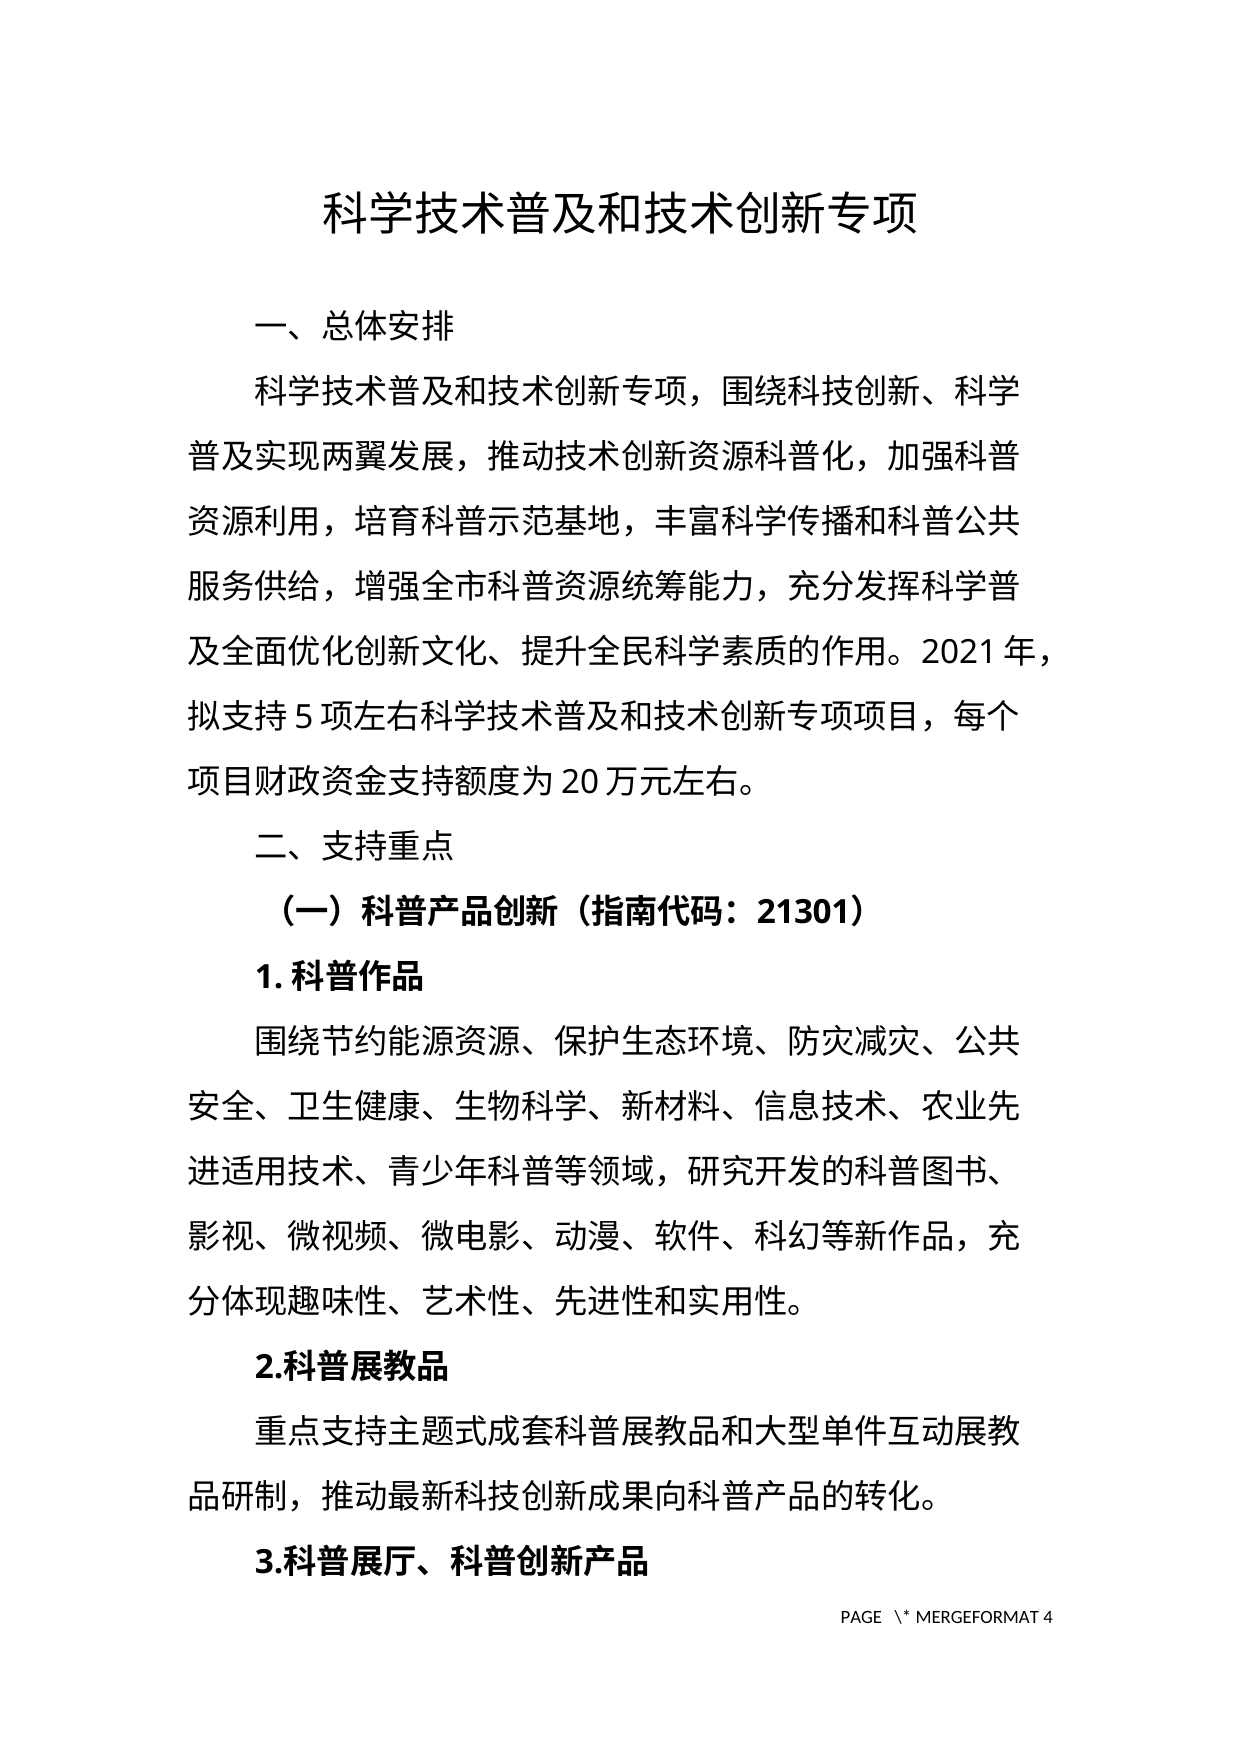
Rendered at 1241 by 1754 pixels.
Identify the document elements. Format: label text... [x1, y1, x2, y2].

text 二、支持重点 [187, 812, 1053, 877]
text 3.科普展厅、科普创新产品 [187, 1527, 1053, 1592]
text 科学技术普及和技术创新专项，围绕科技创新、科学普及实现两翼发展，推动技术创新资源科普化，加强科普资源利用，培育科普示范基地，丰富科学传播和科普公共服务供给，增强全市科普资源统筹能力，充分发挥科学普及全面优化创新文化、提升全民科学素质的作用。2021年，拟支持5项左右科学技术普及和技术创新专项项目，每个项目财政资金支持额度为20万元左右。 [187, 357, 1053, 812]
text 1. 科普作品 [187, 942, 1053, 1007]
text 围绕节约能源资源、保护生态环境、防灾减灾、公共安全、卫生健康、生物科学、新材料、信息技术、农业先进适用技术、青少年科普等领域，研究开发的科普图书、影视、微视频、微电影、动漫、软件、科幻等新作品，充分体现趣味性、艺术性、先进性和实用性。 [187, 1007, 1053, 1332]
text 2.科普展教品 [187, 1332, 1053, 1397]
text 一、总体安排 [187, 292, 1053, 357]
text 重点支持主题式成套科普展教品和大型单件互动展教品研制，推动最新科技创新成果向科普产品的转化。 [187, 1397, 1053, 1527]
text （一）科普产品创新（指南代码：21301） [187, 877, 1053, 942]
text 科学技术普及和技术创新专项 [187, 162, 1053, 259]
